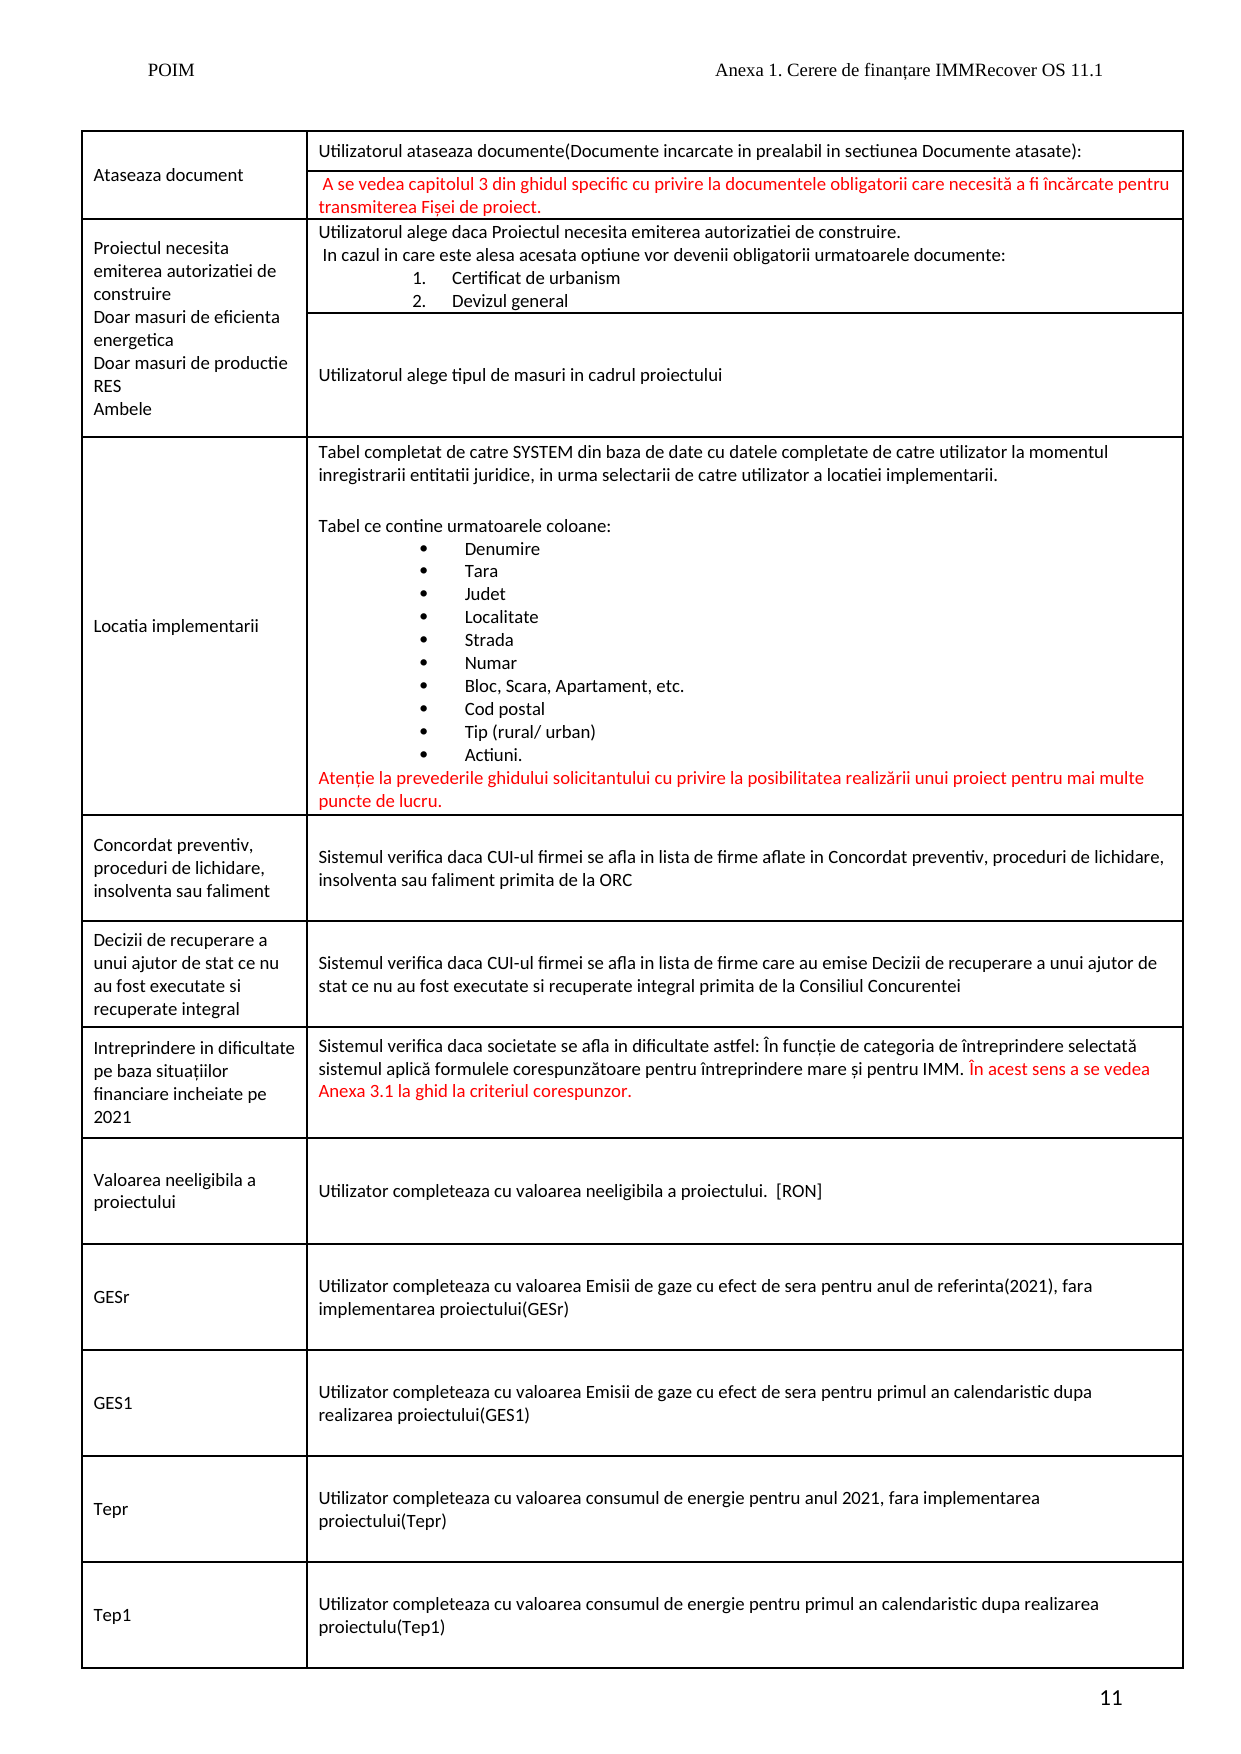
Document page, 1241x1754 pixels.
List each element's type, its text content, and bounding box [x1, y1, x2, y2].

table_cell Locatia implementarii [83, 438, 306, 814]
table_cell Valoarea neeligibila a proiectului [83, 1139, 306, 1243]
table_cell Tepr [83, 1457, 306, 1561]
table_cell Utilizator completeaza cu valoarea Emisii de gaze cu efect de sera pentru primul an calendaristic dupa realizarea proiectului(GES1) [308, 1351, 1182, 1455]
table_cell Tep1 [83, 1563, 306, 1667]
table_cell Sistemul verifica daca CUI-ul firmei se afla in lista de firme care au emise Decizii de recuperare a unui ajutor de stat ce nu au fost executate si recuperate integral primita de la Consiliul Concurentei [308, 922, 1182, 1026]
table_cell GES1 [83, 1351, 306, 1455]
table_cell Ataseaza document [83, 132, 306, 218]
table_cell Sistemul verifica daca societate se afla in dificultate astfel: În funcție de categoria de întreprindere selectată sistemul aplică formulele corespunzătoare pentru întreprindere mare și pentru IMM. În acest sens a se vedea Anexa 3.1 la ghid la criteriul corespunzor. [308, 1028, 1182, 1137]
table_cell Concordat preventiv, proceduri de lichidare, insolventa sau faliment [83, 816, 306, 920]
table_cell A se vedea capitolul 3 din ghidul specific cu privire la documentele obligatorii care necesită a fi încărcate pentru transmiterea Fișei de proiect. [308, 172, 1182, 218]
table_cell Utilizatorul alege tipul de masuri in cadrul proiectului [308, 314, 1182, 436]
table_cell Utilizatorul alege daca Proiectul necesita emiterea autorizatiei de construire. In cazul in care este alesa acesata optiune vor devenii obligatorii urmatoarele documente: 1. Certificat de urbanism 2. Devizul general [308, 220, 1182, 312]
table_cell Proiectul necesita emiterea autorizatiei de construire Doar masuri de eficienta energetica Doar masuri de productie RES Ambele [83, 220, 306, 436]
table_cell Utilizator completeaza cu valoarea neeligibila a proiectului. [RON] [308, 1139, 1182, 1243]
table_cell Utilizator completeaza cu valoarea consumul de energie pentru anul 2021, fara implementarea proiectului(Tepr) [308, 1457, 1182, 1561]
table_cell Intreprindere in dificultate pe baza situațiilor financiare incheiate pe 2021 [83, 1028, 306, 1137]
table_cell Utilizatorul ataseaza documente(Documente incarcate in prealabil in sectiunea Documente atasate): [308, 132, 1182, 170]
table_cell Decizii de recuperare a unui ajutor de stat ce nu au fost executate si recuperate integral [83, 922, 306, 1026]
table_cell Tabel completat de catre SYSTEM din baza de date cu datele completate de catre utilizator la momentul inregistrarii entitatii juridice, in urma selectarii de catre utilizator a locatiei implementarii. Tabel ce contine urmatoarele coloane:  Denumire  Tara  Judet  Localitate  Strada  Numar  Bloc, Scara, Apartament, etc.  Cod postal  Tip (rural/ urban)  Actiuni. Atenție la prevederile ghidului solicitantului cu privire la posibilitatea realizării unui proiect pentru mai multe puncte de lucru. [308, 438, 1182, 814]
table_cell GESr [83, 1245, 306, 1349]
table_cell Sistemul verifica daca CUI-ul firmei se afla in lista de firme aflate in Concordat preventiv, proceduri de lichidare, insolventa sau faliment primita de la ORC [308, 816, 1182, 920]
table_cell Utilizator completeaza cu valoarea consumul de energie pentru primul an calendaristic dupa realizarea proiectulu(Tep1) [308, 1563, 1182, 1667]
table_cell Utilizator completeaza cu valoarea Emisii de gaze cu efect de sera pentru anul de referinta(2021), fara implementarea proiectului(GESr) [308, 1245, 1182, 1349]
